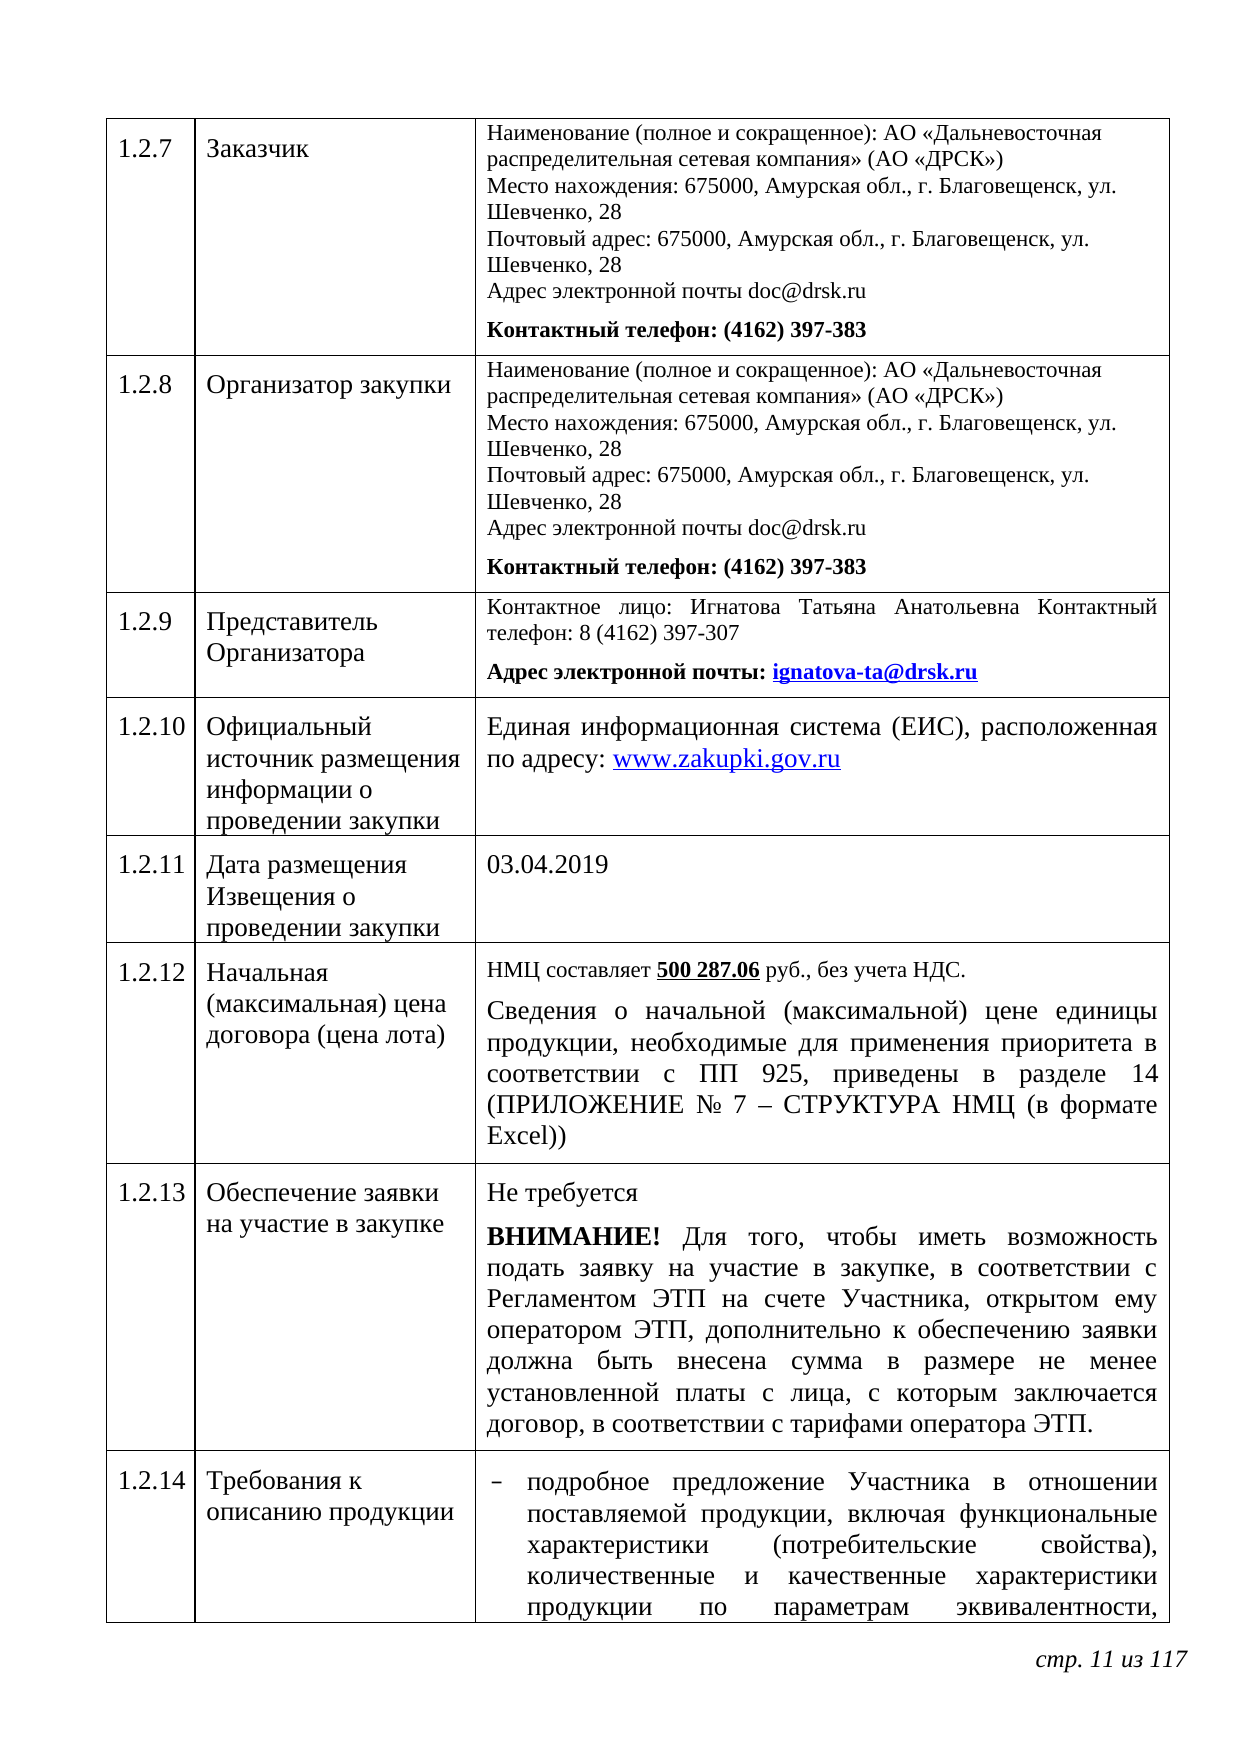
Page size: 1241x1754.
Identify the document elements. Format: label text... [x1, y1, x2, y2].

table_cell Представитель Организатора [196, 593, 475, 697]
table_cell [196, 1451, 475, 1622]
table_cell [107, 1164, 194, 1450]
table_cell Официальный источник размещения информации о проведении закупки [196, 698, 475, 835]
table_cell 03.04.2019 [476, 836, 1169, 942]
table_cell Заказчик [196, 119, 475, 355]
table_cell [107, 356, 194, 592]
table_cell Обеспечение заявки на участие в закупке [196, 1164, 475, 1450]
table_cell [107, 698, 194, 835]
table_cell Контактное лицо: Игнатова Татьяна Анатольевна Контактный телефон: 8 (4162) 397-307 Адрес электронной почты: ignatova-ta@drsk.ru [476, 593, 1169, 697]
table_cell Начальная (максимальная) цена договора (цена лота) [196, 943, 475, 1163]
table_cell Наименование (полное и сокращенное): АО «Дальневосточная распределительная сетевая компания» (АО «ДРСК») Место нахождения: 675000, Амурская обл., г. Благовещенск, ул. Шевченко, 28 Почтовый адрес: 675000, Амурская обл., г. Благовещенск, ул. Шевченко, 28 Адрес электронной почты doc@drsk.ru Контактный телефон: (4162) 397-383 [476, 119, 1169, 355]
table_cell Дата размещения Извещения о проведении закупки [196, 836, 475, 942]
table_cell [107, 943, 194, 1163]
table_cell Наименование (полное и сокращенное): АО «Дальневосточная распределительная сетевая компания» (АО «ДРСК») Место нахождения: 675000, Амурская обл., г. Благовещенск, ул. Шевченко, 28 Почтовый адрес: 675000, Амурская обл., г. Благовещенск, ул. Шевченко, 28 Адрес электронной почты doc@drsk.ru Контактный телефон: (4162) 397-383 [476, 356, 1169, 592]
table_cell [476, 1451, 1169, 1622]
table_cell [107, 593, 194, 697]
table_cell Не требуется ВНИМАНИЕ! Для того, чтобы иметь возможность подать заявку на участие в закупке, в соответствии с Регламентом ЭТП на счете Участника, открытом ему оператором ЭТП, дополнительно к обеспечению заявки должна быть внесена сумма в размере не менее установленной платы с лица, с которым заключается договор, в соответствии с тарифами оператора ЭТП. [476, 1164, 1169, 1450]
table_cell Организатор закупки [196, 356, 475, 592]
table_cell НМЦ составляет 500 287.06 руб., без учета НДС. Сведения о начальной (максимальной) цене единицы продукции, необходимые для применения приоритета в соответствии с ПП 925, приведены в разделе 14 (ПРИЛОЖЕНИЕ № 7 – СТРУКТУРА НМЦ (в формате Excel)) [476, 943, 1169, 1163]
table_cell [107, 836, 194, 942]
table_cell [107, 1451, 194, 1622]
table_cell [107, 119, 194, 355]
table_cell Единая информационная система (ЕИС), расположенная по адресу: www.zakupki.gov.ru [476, 698, 1169, 835]
